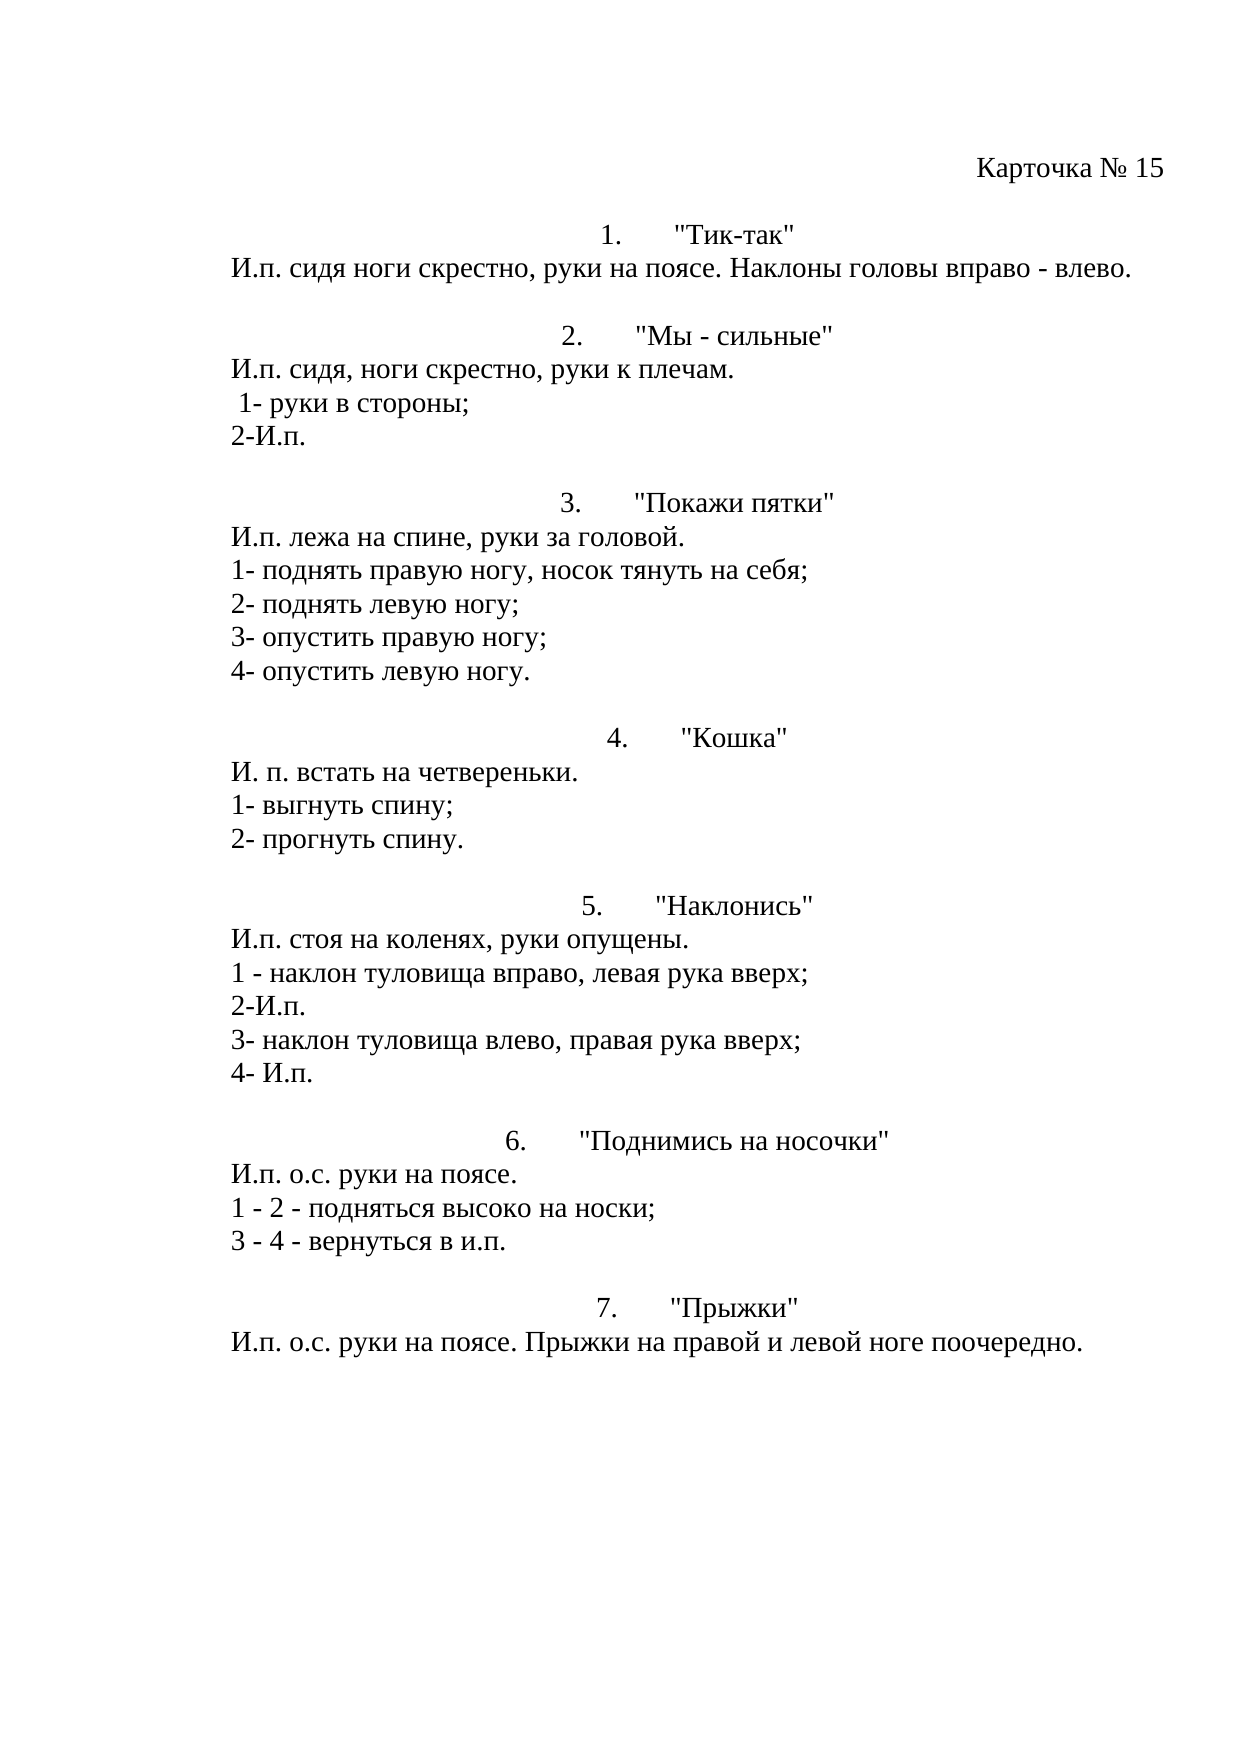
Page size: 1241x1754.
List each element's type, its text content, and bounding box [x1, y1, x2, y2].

text 3- наклон туловища влево, правая рука вверх; [142, 1022, 1164, 1056]
text 4- опустить левую ногу. [142, 653, 1164, 687]
text И.п. сидя ноги скрестно, руки на поясе. Наклоны головы вправо - влево. [142, 251, 1164, 284]
text 2. "Мы - сильные" [142, 318, 1164, 351]
text 1 - 2 - подняться высоко на носки; [142, 1190, 1164, 1223]
text 2-И.п. [142, 988, 1164, 1022]
text И.п. о.с. руки на поясе. Прыжки на правой и левой ноге поочередно. [142, 1324, 1164, 1357]
text 5. "Наклонись" [142, 888, 1164, 921]
text 3 - 4 - вернуться в и.п. [142, 1223, 1164, 1257]
text 1- руки в стороны; [142, 385, 1164, 418]
text 1 - наклон туловища вправо, левая рука вверх; [142, 955, 1164, 988]
text И. п. встать на четвереньки. [142, 754, 1164, 787]
text 4. "Кошка" [142, 720, 1164, 754]
text 7. "Прыжки" [142, 1290, 1164, 1324]
text И.п. лежа на спине, руки за головой. [142, 519, 1164, 552]
text 2- прогнуть спину. [142, 821, 1164, 854]
text 3. "Покажи пятки" [142, 485, 1164, 519]
text 1. "Тик-так" [142, 217, 1164, 251]
text 2- поднять левую ногу; [142, 586, 1164, 619]
text И.п. сидя, ноги скрестно, руки к плечам. [142, 351, 1164, 385]
text 6. "Поднимись на носочки" [142, 1123, 1164, 1156]
text 4- И.п. [142, 1056, 1164, 1089]
text И.п. стоя на коленях, руки опущены. [142, 921, 1164, 955]
text 3- опустить правую ногу; [142, 619, 1164, 653]
text Карточка № 15 [231, 150, 1164, 183]
text И.п. о.с. руки на поясе. [142, 1156, 1164, 1190]
text 1- поднять правую ногу, носок тянуть на себя; [142, 552, 1164, 586]
text 2-И.п. [142, 418, 1164, 452]
text 1- выгнуть спину; [142, 787, 1164, 821]
